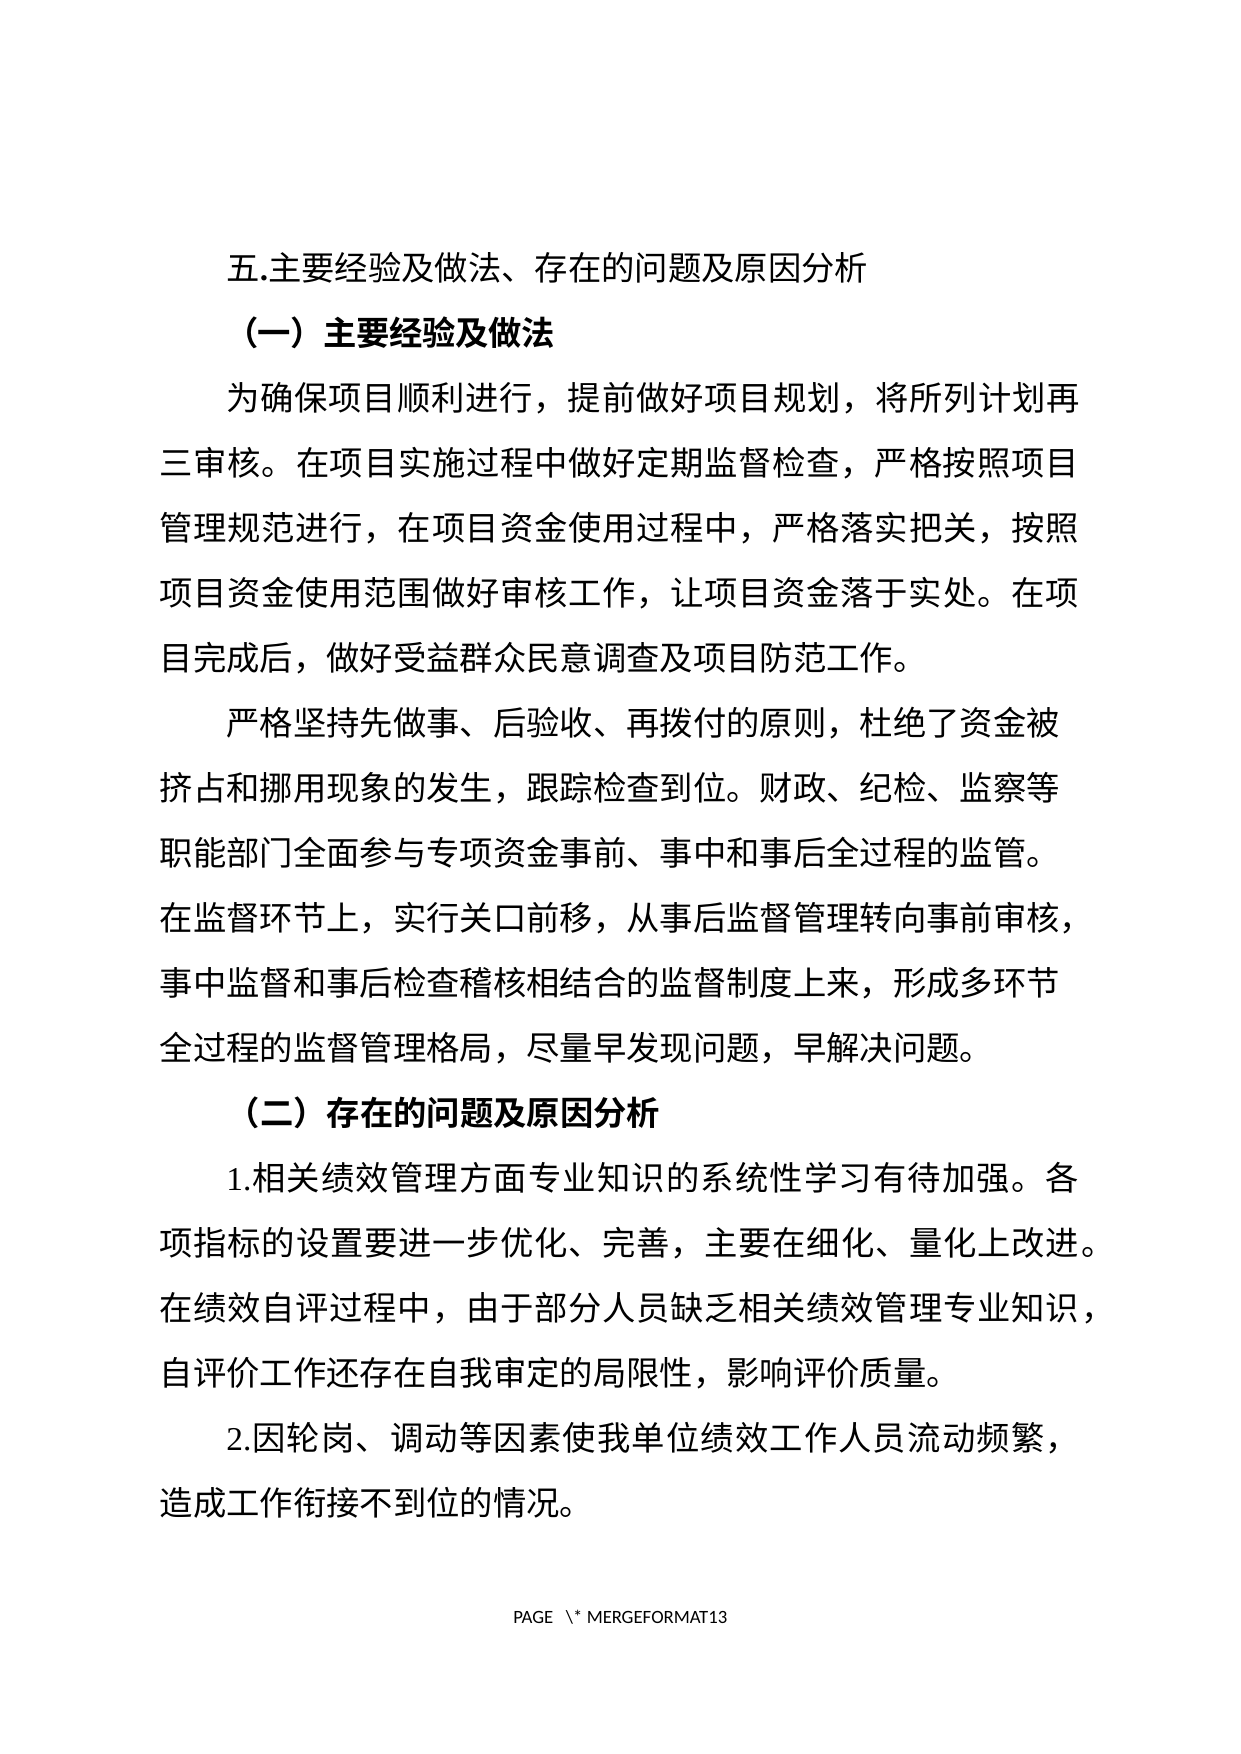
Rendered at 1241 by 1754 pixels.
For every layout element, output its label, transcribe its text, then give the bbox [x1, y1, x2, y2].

text 为确保项目顺利进行，提前做好项目规划，将所列计划再三审核。在项目实施过程中做好定期监督检查，严格按照项目管理规范进行，在项目资金使用过程中，严格落实把关，按照项目资金使用范围做好审核工作，让项目资金落于实处。在项目完成后，做好受益群众民意调查及项目防范工作。 [159, 363, 1081, 688]
text 2.因轮岗、调动等因素使我单位绩效工作人员流动频繁，造成工作衔接不到位的情况。 [159, 1403, 1081, 1533]
list 存在的问题及原因分析 [159, 1078, 1081, 1143]
text （一）主要经验及做法 [159, 298, 1081, 363]
text 1.相关绩效管理方面专业知识的系统性学习有待加强。各项指标的设置要进一步优化、完善，主要在细化、量化上改进。在绩效自评过程中，由于部分人员缺乏相关绩效管理专业知识，自评价工作还存在自我审定的局限性，影响评价质量。 [159, 1143, 1081, 1403]
text 五.主要经验及做法、存在的问题及原因分析 [159, 233, 1081, 298]
title 严格坚持先做事、后验收、再拨付的原则，杜绝了资金被挤占和挪用现象的发生，跟踪检查到位。财政、纪检、监察等职能部门全面参与专项资金事前、事中和事后全过程的监管。在监督环节上，实行关口前移，从事后监督管理转向事前审核，事中监督和事后检查稽核相结合的监督制度上来，形成多环节全过程的监督管理格局，尽量早发现问题，早解决问题。 [159, 688, 1081, 1078]
